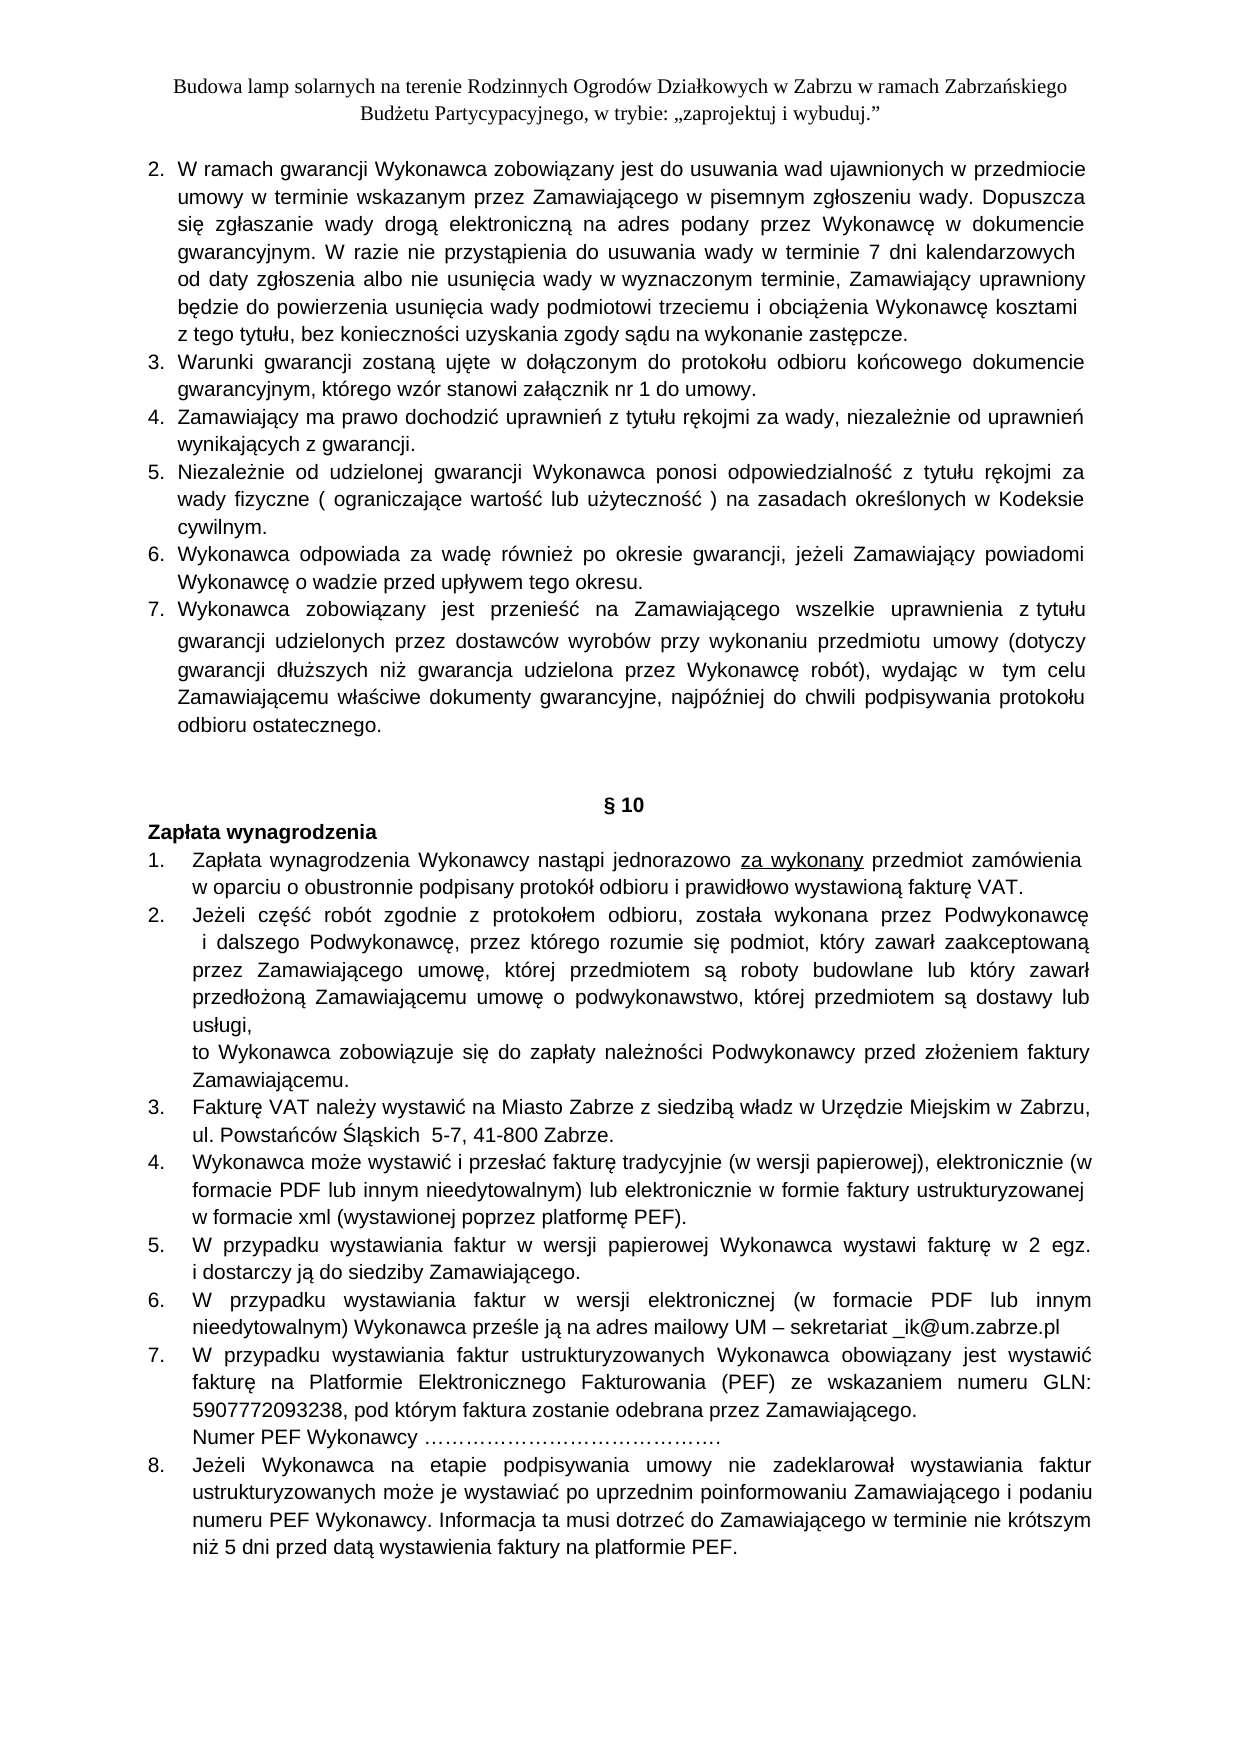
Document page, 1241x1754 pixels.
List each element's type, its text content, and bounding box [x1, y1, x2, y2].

list Jeżeli Wykonawca na etapie podpisywania umowy nie zadeklarował wystawiania faktur ustrukturyzowanych może je wystawiać po uprzednim poinformowaniu Zamawiającego i podaniu numeru PEF Wykonawcy. Informacja ta musi dotrzeć do Zamawiającego w terminie nie krótszym niż 5 dni przed datą wystawienia faktury na platformie PEF. [148, 1452, 1093, 1559]
list Wykonawca zobowiązany jest przenieść na Zamawiającego wszelkie uprawnienia z tytułu gwarancji udzielonych przez dostawców wyrobów przy wykonaniu przedmiotu umowy (dotyczy gwarancji dłuższych niż gwarancja udzielona przez Wykonawcę robót), wydając w tym celu Zamawiającemu właściwe dokumenty gwarancyjne, najpóźniej do chwili podpisywania protokołu odbioru ostatecznego. [148, 597, 1086, 736]
list Fakturę VAT należy wystawić na Miasto Zabrze z siedzibą władz w Urzędzie Miejskim w Zabrzu, ul. Powstańców Śląskich 5-7, 41-800 Zabrze. [148, 1095, 1090, 1146]
text § 10 [148, 792, 1100, 816]
list W ramach gwarancji Wykonawca zobowiązany jest do usuwania wad ujawnionych w przedmiocie umowy w terminie wskazanym przez Zamawiającego w pisemnym zgłoszeniu wady. Dopuszcza się zgłaszanie wady drogą elektroniczną na adres podany przez Wykonawcę w dokumencie gwarancyjnym. W razie nie przystąpienia do usuwania wady w terminie 7 dni kalendarzowych od daty zgłoszenia albo nie usunięcia wady w wyznaczonym terminie, Zamawiający uprawniony będzie do powierzenia usunięcia wady podmiotowi trzeciemu i obciążenia Wykonawcę kosztami z tego tytułu, bez konieczności uzyskania zgody sądu na wykonanie zastępcze. [148, 157, 1086, 346]
list Warunki gwarancji zostaną ujęte w dołączonym do protokołu odbioru końcowego dokumencie gwarancyjnym, którego wzór stanowi załącznik nr 1 do umowy. [148, 349, 1086, 401]
list Wykonawca odpowiada za wadę również po okresie gwarancji, jeżeli Zamawiający powiadomi Wykonawcę o wadzie przed upływem tego okresu. [148, 542, 1086, 593]
list Jeżeli część robót zgodnie z protokołem odbioru, została wykonana przez Podwykonawcę i dalszego Podwykonawcę, przez którego rozumie się podmiot, który zawarł zaakceptowaną przez Zamawiającego umowę, której przedmiotem są roboty budowlane lub który zawarł przedłożoną Zamawiającemu umowę o podwykonawstwo, której przedmiotem są dostawy lub usługi, to Wykonawca zobowiązuje się do zapłaty należności Podwykonawcy przed złożeniem faktury Zamawiającemu. [148, 902, 1090, 1091]
list Zamawiający ma prawo dochodzić uprawnień z tytułu rękojmi za wady, niezależnie od uprawnień wynikających z gwarancji. [148, 404, 1086, 456]
text Numer PEF Wykonawcy ……………………………………. [148, 1425, 1093, 1449]
list Wykonawca może wystawić i przesłać fakturę tradycyjnie (w wersji papierowej), elektronicznie (w formacie PDF lub innym nieedytowalnym) lub elektronicznie w formie faktury ustrukturyzowanej w formacie xml (wystawionej poprzez platformę PEF). [148, 1150, 1093, 1229]
list Zapłata wynagrodzenia Wykonawcy nastąpi jednorazowo za wykonany przedmiot zamówienia w oparciu o obustronnie podpisany protokół odbioru i prawidłowo wystawioną fakturę VAT. [148, 847, 1090, 899]
list W przypadku wystawiania faktur w wersji elektronicznej (w formacie PDF lub innym nieedytowalnym) Wykonawca prześle ją na adres mailowy UM – sekretariat _ik@um.zabrze.pl [148, 1287, 1093, 1339]
list W przypadku wystawiania faktur ustrukturyzowanych Wykonawca obowiązany jest wystawić fakturę na Platformie Elektronicznego Fakturowania (PEF) ze wskazaniem numeru GLN: 5907772093238, pod którym faktura zostanie odebrana przez Zamawiającego. [148, 1342, 1093, 1421]
text Zapłata wynagrodzenia [148, 820, 1071, 844]
list Niezależnie od udzielonej gwarancji Wykonawca ponosi odpowiedzialność z tytułu rękojmi za wady fizyczne ( ograniczające wartość lub użyteczność ) na zasadach określonych w Kodeksie cywilnym. [148, 459, 1086, 538]
list W przypadku wystawiania faktur w wersji papierowej Wykonawca wystawi fakturę w 2 egz. i dostarczy ją do siedziby Zamawiającego. [148, 1232, 1093, 1284]
